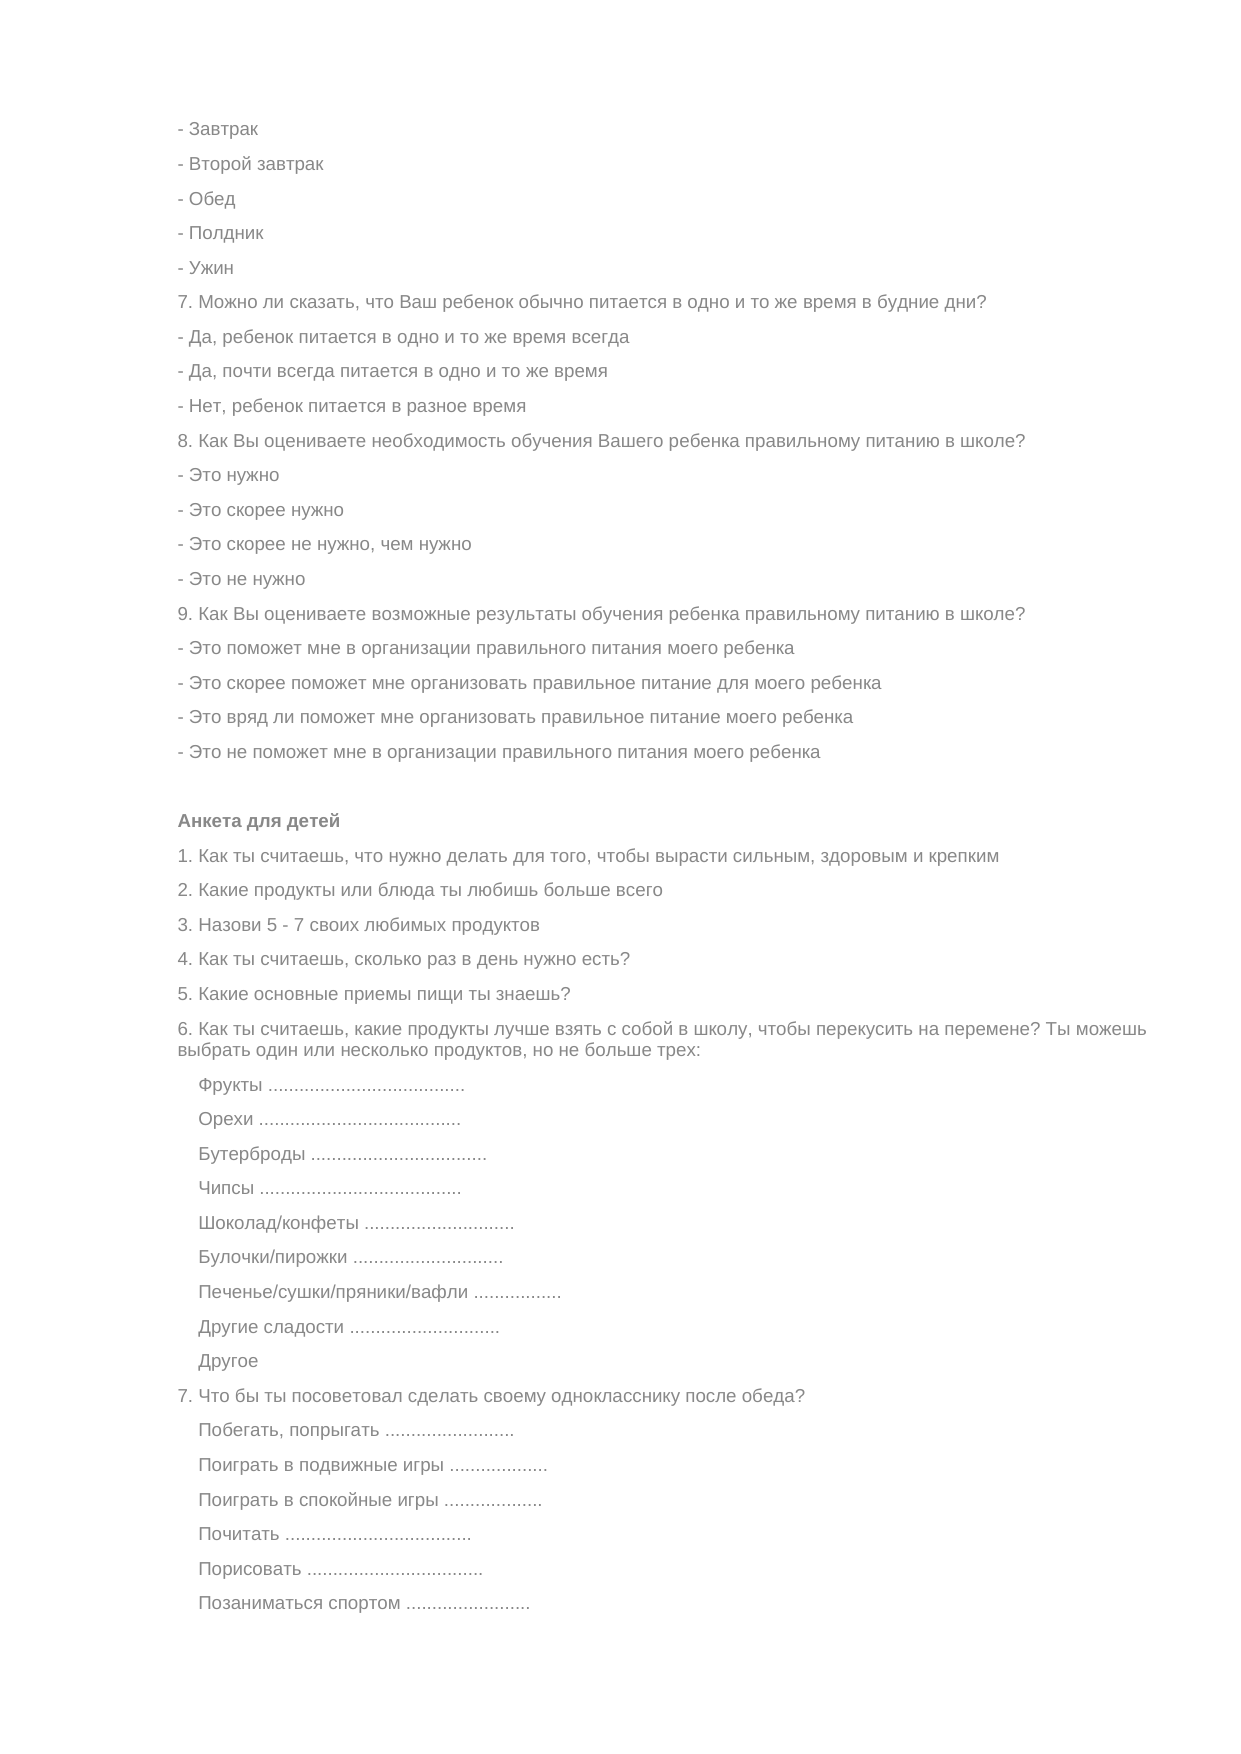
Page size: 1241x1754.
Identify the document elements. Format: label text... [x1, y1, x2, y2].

text Бутерброды .................................. [177, 1143, 1152, 1164]
text Шоколад/конфеты ............................. [177, 1212, 1152, 1233]
text 7. Можно ли сказать, что Ваш ребенок обычно питается в одно и то же время в будние дни? [177, 291, 1152, 313]
text 3. Назови 5 - 7 своих любимых продуктов [177, 913, 1152, 935]
text Булочки/пирожки ............................. [177, 1246, 1152, 1268]
text 7. Что бы ты посоветовал сделать своему однокласснику после обеда? [177, 1385, 1152, 1406]
text Другие сладости ............................. [177, 1316, 1152, 1337]
text Другое [177, 1350, 1152, 1372]
text - Это скорее не нужно, чем нужно [177, 533, 1152, 555]
text Фрукты ...................................... [177, 1073, 1152, 1095]
text - Да, почти всегда питается в одно и то же время [177, 360, 1152, 382]
text 5. Какие основные приемы пищи ты знаешь? [177, 983, 1152, 1004]
text Печенье/сушки/пряники/вафли ................. [177, 1281, 1152, 1302]
text Чипсы ....................................... [177, 1177, 1152, 1199]
text Почитать .................................... [177, 1523, 1152, 1544]
text Побегать, попрыгать ......................... [177, 1419, 1152, 1441]
text 8. Как Вы оцениваете необходимость обучения Вашего ребенка правильному питанию в школе? [177, 429, 1152, 451]
text 9. Как Вы оцениваете возможные результаты обучения ребенка правильному питанию в школе? [177, 602, 1152, 624]
text Поиграть в подвижные игры ................... [177, 1454, 1152, 1475]
text Порисовать .................................. [177, 1558, 1152, 1579]
text - Второй завтрак [177, 153, 1152, 174]
text - Это скорее поможет мне организовать правильное питание для моего ребенка [177, 671, 1152, 693]
text 4. Как ты считаешь, сколько раз в день нужно есть? [177, 948, 1152, 970]
text - Это нужно [177, 464, 1152, 486]
text Поиграть в спокойные игры ................... [177, 1488, 1152, 1510]
text - Это поможет мне в организации правильного питания моего ребенка [177, 637, 1152, 658]
text - Полдник [177, 222, 1152, 243]
text 2. Какие продукты или блюда ты любишь больше всего [177, 879, 1152, 901]
text 1. Как ты считаешь, что нужно делать для того, чтобы вырасти сильным, здоровым и крепким [177, 844, 1152, 866]
text - Это не поможет мне в организации правильного питания моего ребенка [177, 741, 1152, 762]
text - Да, ребенок питается в одно и то же время всегда [177, 326, 1152, 347]
text Орехи ....................................... [177, 1108, 1152, 1129]
text - Это не нужно [177, 568, 1152, 589]
text Анкета для детей [177, 810, 1152, 831]
text - Завтрак [177, 118, 1152, 140]
text Позаниматься спортом ........................ [177, 1592, 1152, 1614]
text - Это скорее нужно [177, 498, 1152, 520]
text - Нет, ребенок питается в разное время [177, 395, 1152, 416]
text 6. Как ты считаешь, какие продукты лучше взять с собой в школу, чтобы перекусить на перемене? Ты можешь выбрать один или несколько продуктов, но не больше трех: [177, 1017, 1152, 1060]
text - Обед [177, 187, 1152, 209]
text - Ужин [177, 256, 1152, 278]
text - Это вряд ли поможет мне организовать правильное питание моего ребенка [177, 706, 1152, 728]
